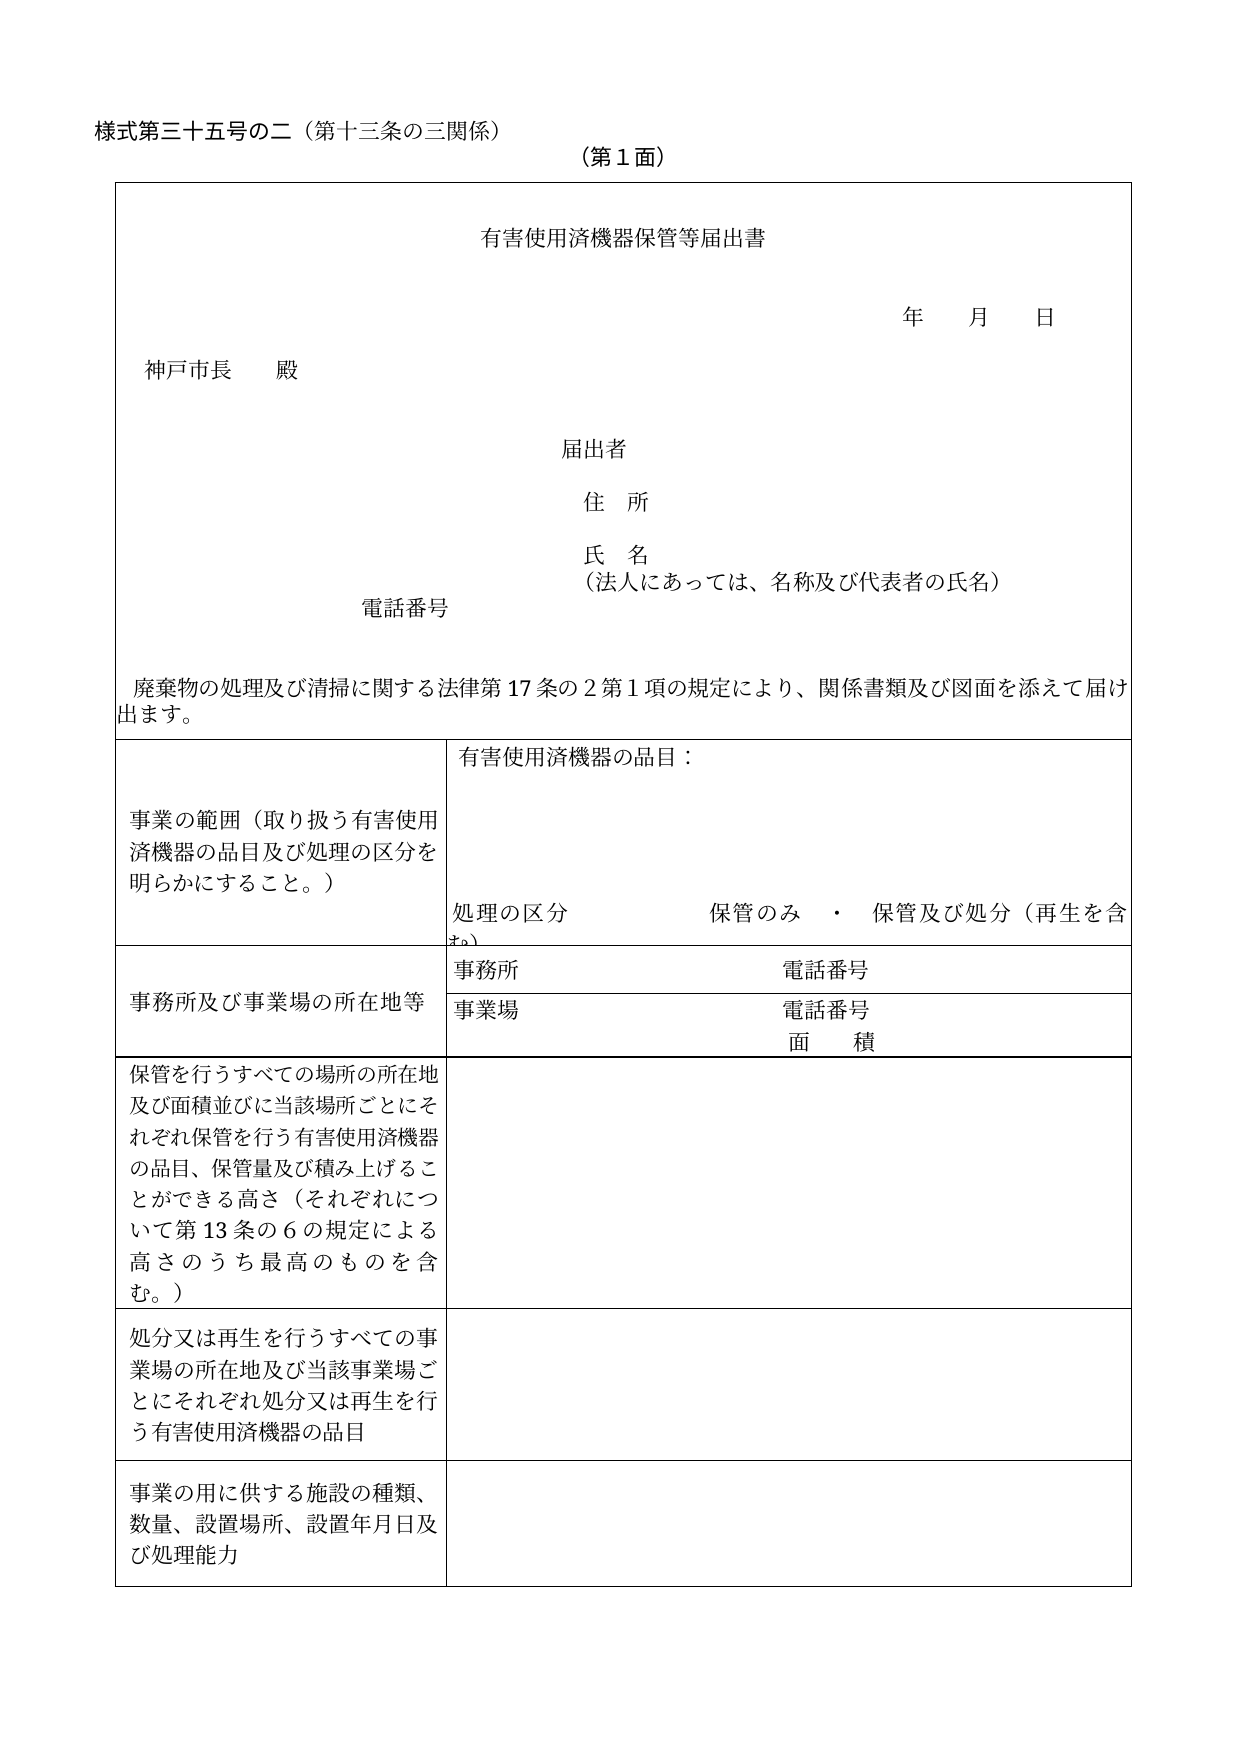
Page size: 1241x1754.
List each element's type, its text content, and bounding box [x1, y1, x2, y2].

table_cell 事務所 電話番号 [447, 946, 1131, 992]
text （第１面） [94, 144, 1152, 171]
table_cell 事業の用に供する施設の種類、数量、設置場所、設置年月日及び処理能力 [116, 1461, 446, 1586]
table_cell 保管を行うすべての場所の所在地及び面積並びに当該場所ごとにそれぞれ保管を行う有害使用済機器の品目、保管量及び積み上げることができる高さ（それぞれについて第13条の６の規定による高さのうち最高のものを含む。） [116, 1058, 446, 1307]
table_cell [447, 1309, 1131, 1460]
table_cell 事業の範囲（取り扱う有害使用済機器の品目及び処理の区分を明らかにすること。） [116, 740, 446, 945]
table_cell 処分又は再生を行うすべての事業場の所在地及び当該事業場ごとにそれぞれ処分又は再生を行う有害使用済機器の品目 [116, 1309, 446, 1460]
table_header 有害使用済機器保管等届出書 年 月 日 神戸市長 殿 届出者 住 所 氏 名 （法人にあっては、名称及び代表者の氏名） 電話番号 廃棄物の処理及び清掃に関する法律第17条の２第１項の規定により、関係書類及び図面を添えて届け出ます。 [116, 183, 1131, 739]
table_cell 事務所及び事業場の所在地等 [116, 946, 446, 1056]
table_cell [447, 1058, 1131, 1307]
table_cell 事業場 電話番号 面 積 [447, 994, 1131, 1056]
table_cell 有害使用済機器の品目： 処理の区分 保管のみ ・ 保管及び処分（再生を含む） [447, 740, 1131, 945]
table_cell [447, 1461, 1131, 1586]
text 様式第三十五号の二（第十三条の三関係） [94, 118, 1152, 144]
